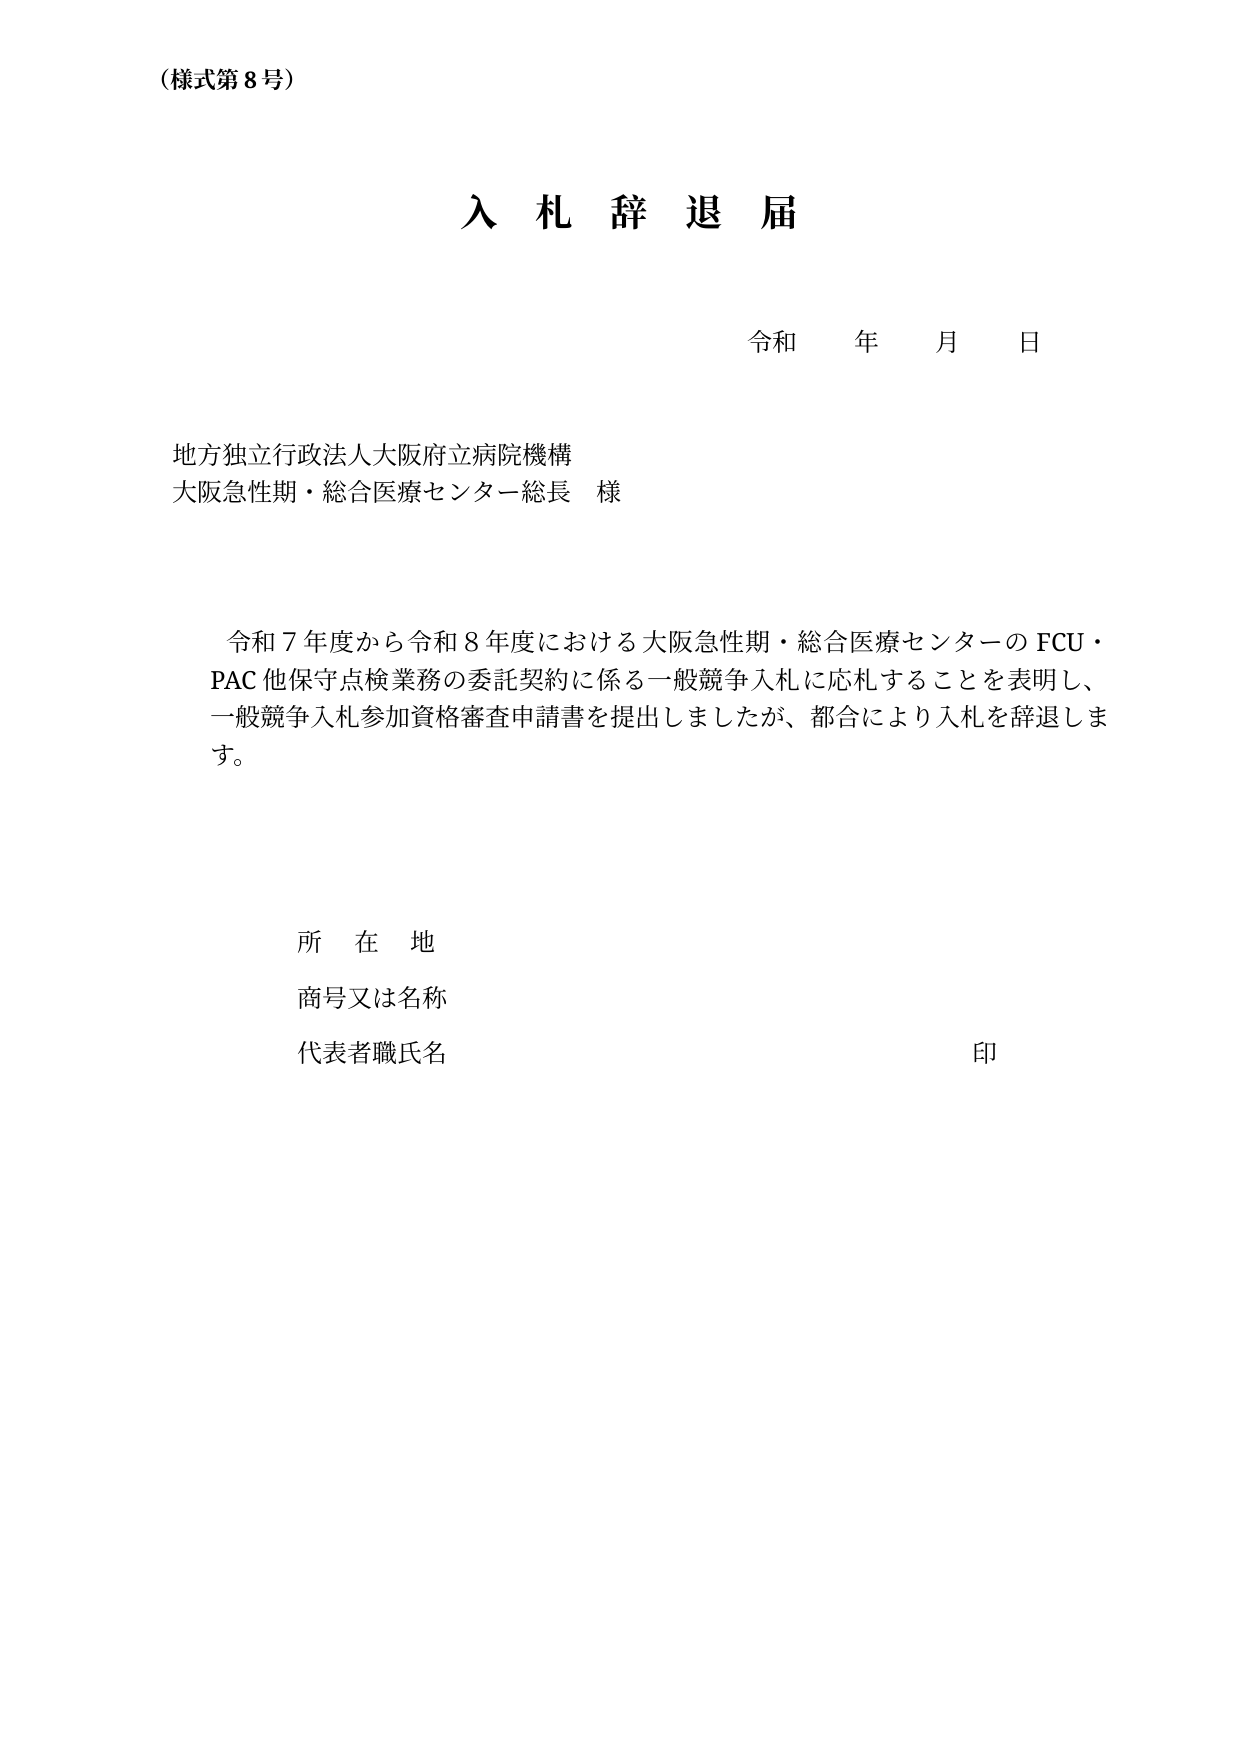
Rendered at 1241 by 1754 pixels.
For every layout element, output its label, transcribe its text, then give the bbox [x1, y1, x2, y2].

text 所 在 地 [148, 922, 1110, 960]
text 令和 年 月 日 [148, 322, 1110, 360]
text 地方独立行政法人大阪府立病院機構 [148, 435, 1110, 472]
text 商号又は名称 [148, 978, 1110, 1015]
text 令和７年度から令和８年度における大阪急性期・総合医療センターのFCU・PAC他保守点検業務の委託契約に係る一般競争入札に応札することを表明し、一般競争入札参加資格審査申請書を提出しましたが、都合により入札を辞退します。 [148, 622, 1110, 772]
text 代表者職氏名 印 [148, 1033, 1110, 1071]
text （様式第8号） [148, 60, 1110, 97]
text 大阪急性期・総合医療センター総長 様 [148, 472, 1110, 510]
text 入 札 辞 退 届 [148, 172, 1110, 247]
